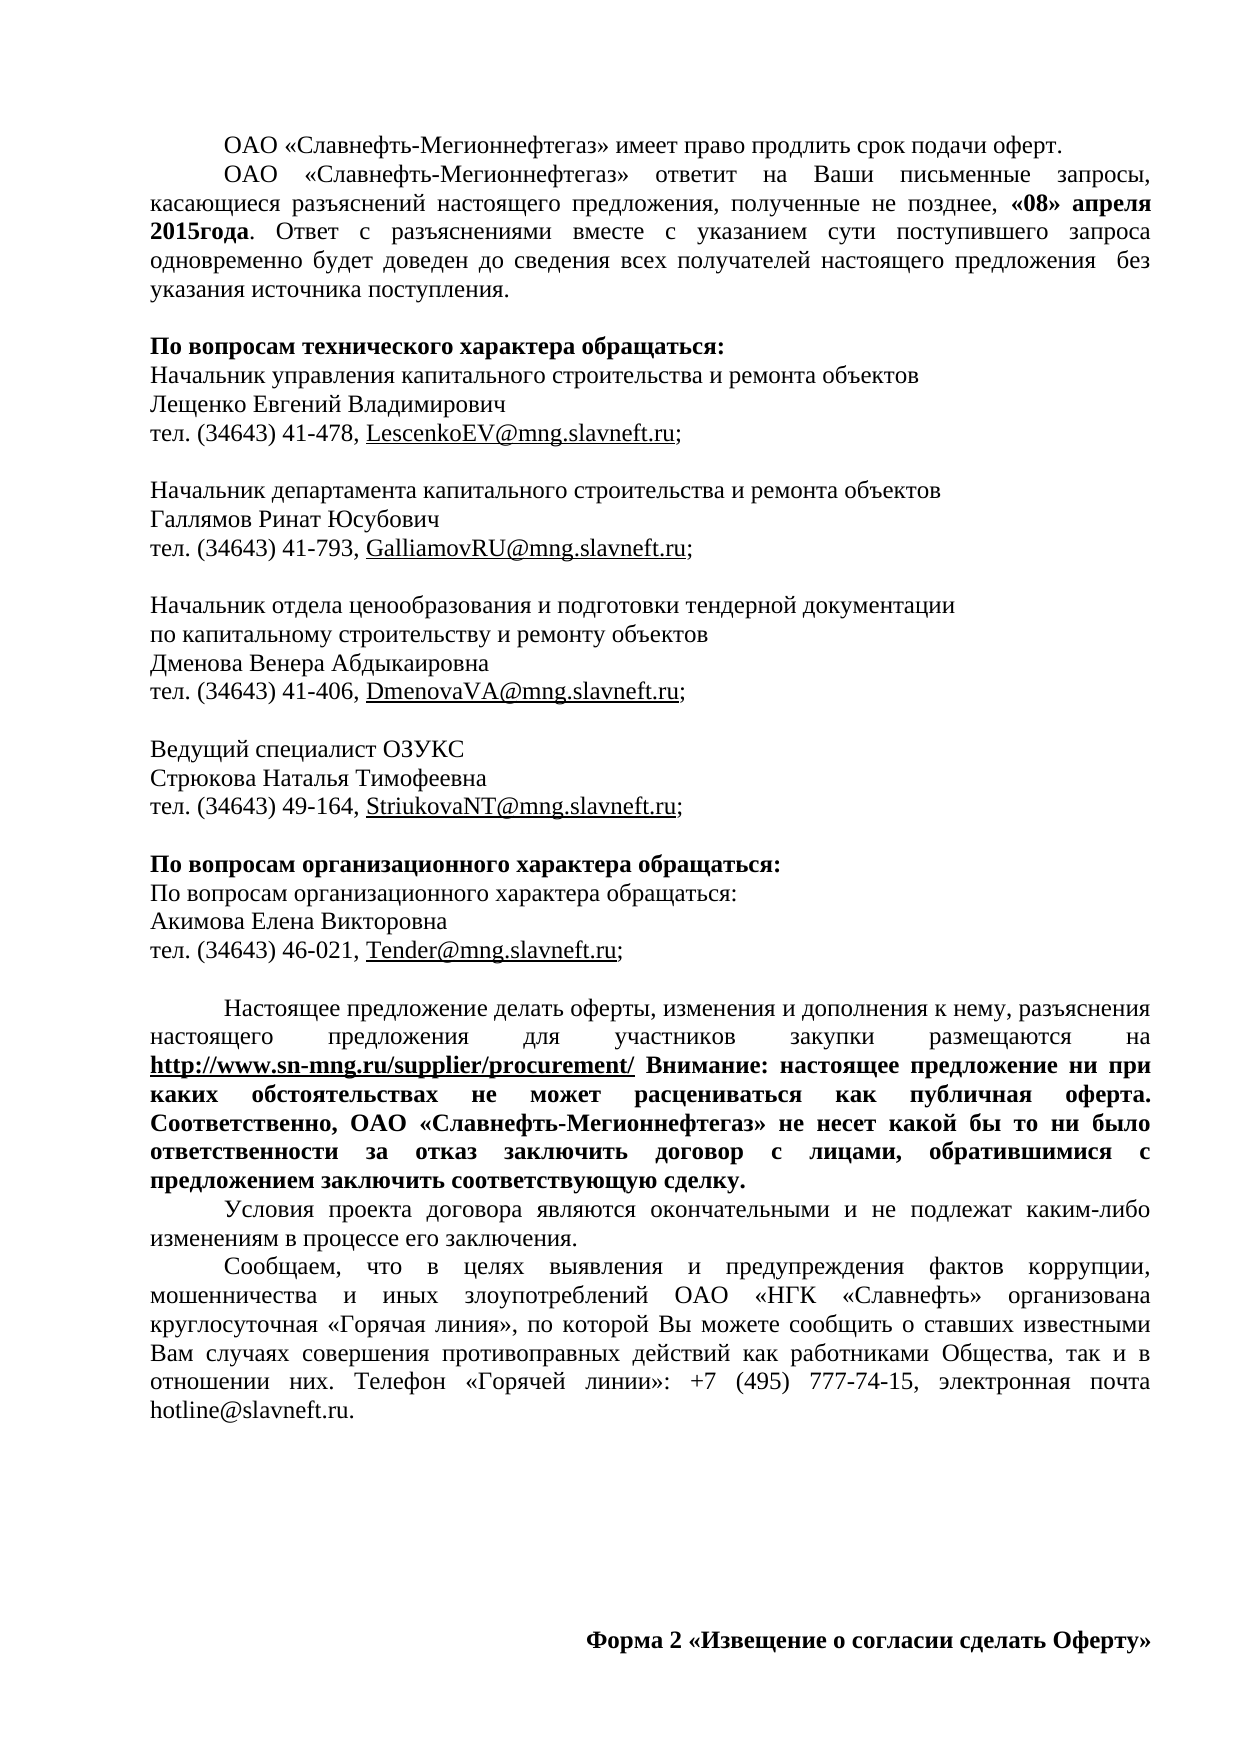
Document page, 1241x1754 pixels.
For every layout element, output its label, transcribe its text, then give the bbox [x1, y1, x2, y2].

text По вопросам организационного характера обращаться: [150, 849, 1152, 878]
text Акимова Елена Викторовна [150, 906, 1152, 935]
text Начальник отдела ценообразования и подготовки тендерной документации [150, 590, 1152, 619]
text Начальник департамента капитального строительства и ремонта объектов [150, 475, 1152, 504]
text Стрюкова Наталья Тимофеевна [150, 763, 1152, 791]
text Форма 2 «Извещение о согласии сделать Оферту» [150, 1625, 1152, 1654]
text по капитальному строительству и ремонту объектов [150, 619, 1152, 648]
text Лещенко Евгений Владимирович [150, 389, 1152, 418]
text Дменова Венера Абдыкаировна [150, 648, 1152, 676]
text тел. (34643) 41-793, GalliamovRU@mng.slavneft.ru; [150, 533, 1152, 561]
text тел. (34643) 41-406, DmenovaVA@mng.slavneft.ru; [150, 676, 1152, 705]
text Сообщаем, что в целях выявления и предупреждения фактов коррупции, мошенничества и иных злоупотреблений ОАО «НГК «Славнефть» организована круглосуточная «Горячая линия», по которой Вы можете сообщить о ставших известными Вам случаях совершения противоправных действий как работниками Общества, так и в отношении них. Телефон «Горячей линии»: +7 (495) 777-74-15, электронная почта hotline@slavneft.ru. [150, 1251, 1152, 1424]
text тел. (34643) 49-164, StriukovaNT@mng.slavneft.ru; [150, 791, 1152, 820]
text Начальник управления капитального строительства и ремонта объектов [150, 360, 1152, 389]
text тел. (34643) 46-021, Tender@mng.slavneft.ru; [150, 935, 1152, 964]
text Галлямов Ринат Юсубович [150, 504, 1152, 533]
text По вопросам организационного характера обращаться: [150, 878, 1152, 906]
text ОАО «Славнефть-Мегионнефтегаз» имеет право продлить срок подачи оферт. [150, 130, 1152, 159]
text ОАО «Славнефть-Мегионнефтегаз» ответит на Ваши письменные запросы, касающиеся разъяснений настоящего предложения, полученные не позднее, «08» апреля 2015года. Ответ с разъяснениями вместе с указанием сути поступившего запроса одновременно будет доведен до сведения всех получателей настоящего предложения без указания источника поступления. [150, 159, 1152, 303]
text Ведущий специалист ОЗУКС [150, 734, 1152, 763]
text По вопросам технического характера обращаться: [150, 331, 1152, 360]
text тел. (34643) 41-478, LescenkoEV@mng.slavneft.ru; [150, 418, 1152, 446]
text Настоящее предложение делать оферты, изменения и дополнения к нему, разъяснения настоящего предложения для участников закупки размещаются на http://www.sn-mng.ru/supplier/procurement/ Внимание: настоящее предложение ни при каких обстоятельствах не может расцениваться как публичная оферта. Соответственно, ОАО «Славнефть-Мегионнефтегаз» не несет какой бы то ни было ответственности за отказ заключить договор с лицами, обратившимися с предложением заключить соответствующую сделку. [150, 993, 1152, 1194]
text Условия проекта договора являются окончательными и не подлежат каким-либо изменениям в процессе его заключения. [150, 1194, 1152, 1251]
